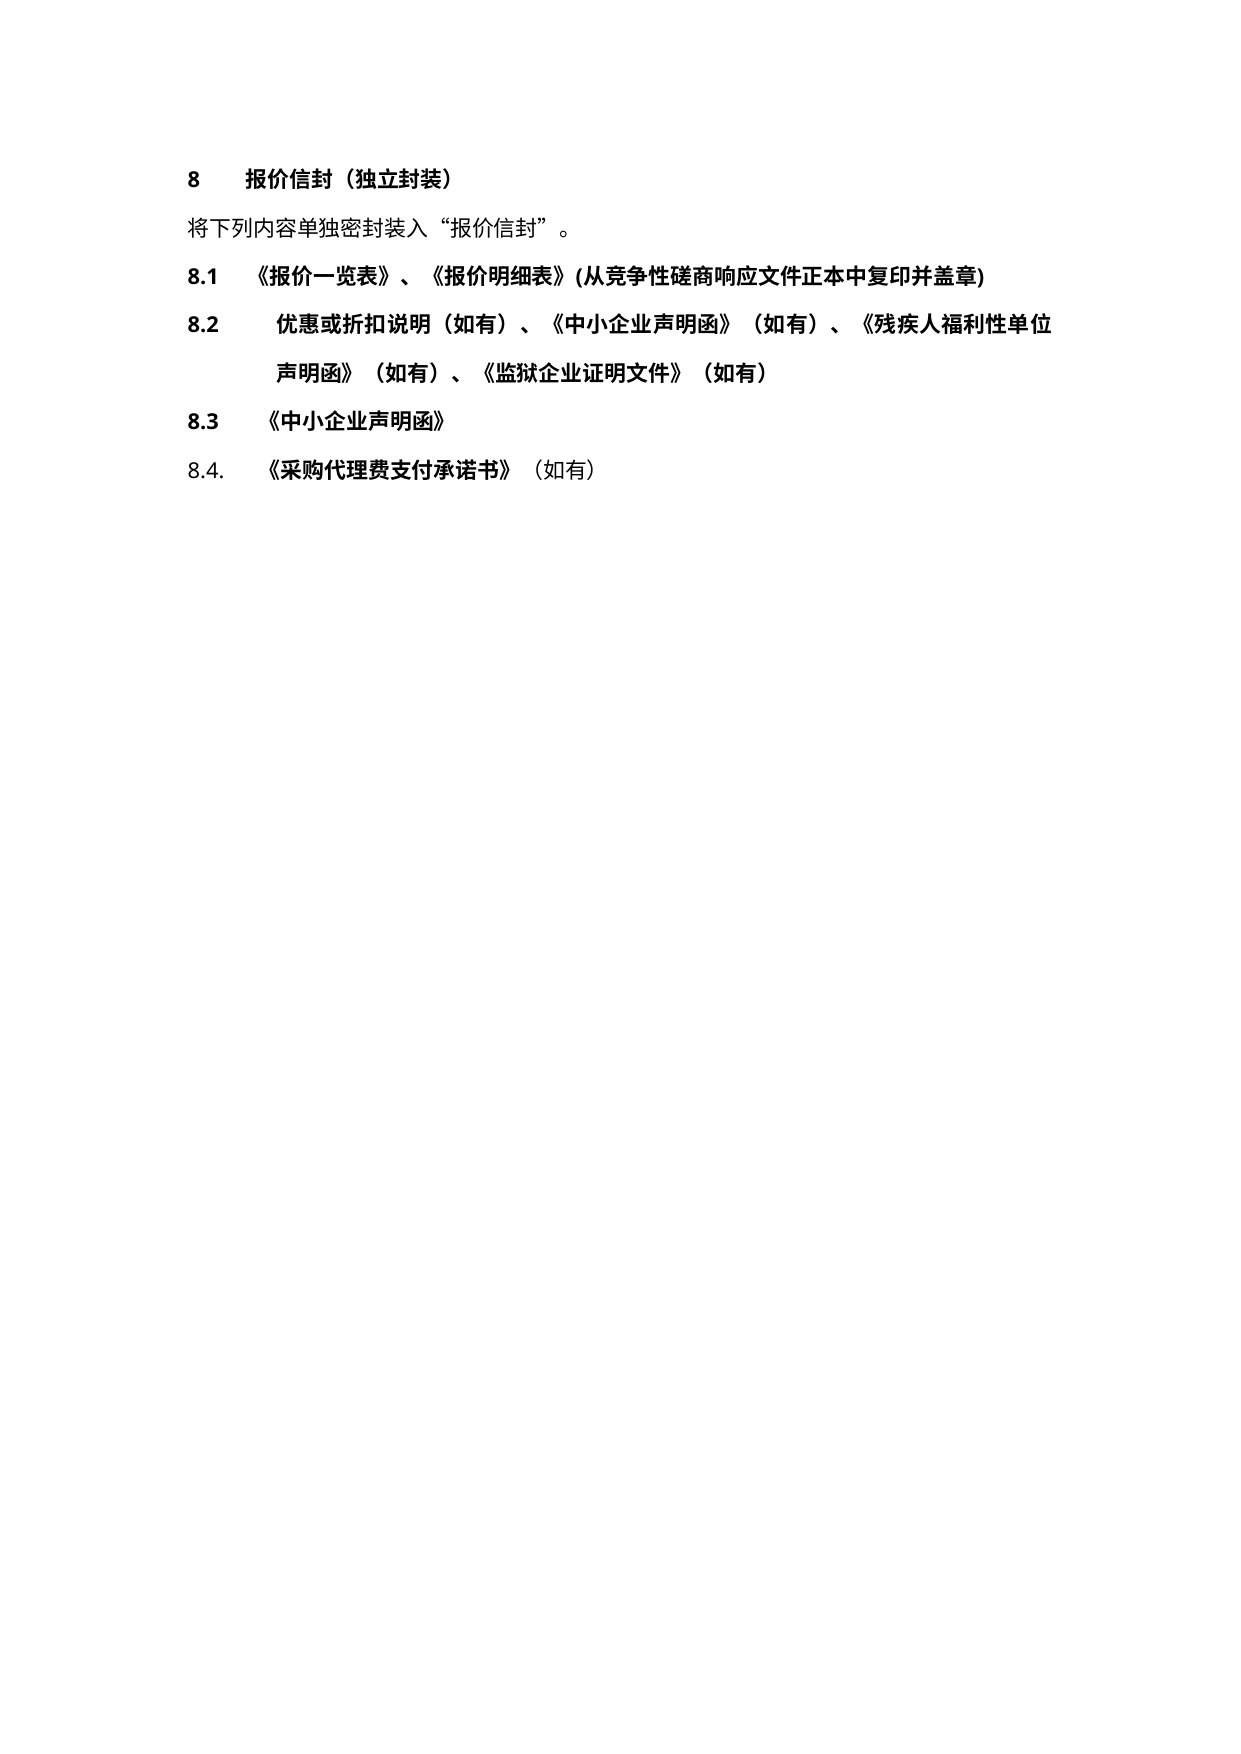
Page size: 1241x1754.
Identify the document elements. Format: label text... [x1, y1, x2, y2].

subtitle 8.2 优惠或折扣说明（如有）、《中小企业声明函》（如有）、《残疾人福利性单位声明函》（如有）、《监狱企业证明文件》（如有） [187, 307, 1053, 388]
subtitle 8.1 《报价一览表》、《报价明细表》(从竞争性磋商响应文件正本中复印并盖章) [187, 259, 1053, 291]
text 将下列内容单独密封装入“报价信封”。 [187, 210, 1053, 243]
text 8.3 《中小企业声明函》 [187, 404, 1053, 437]
subtitle 8 报价信封（独立封装） [187, 162, 1053, 194]
text 8.4. 《采购代理费支付承诺书》（如有） [187, 452, 1053, 485]
